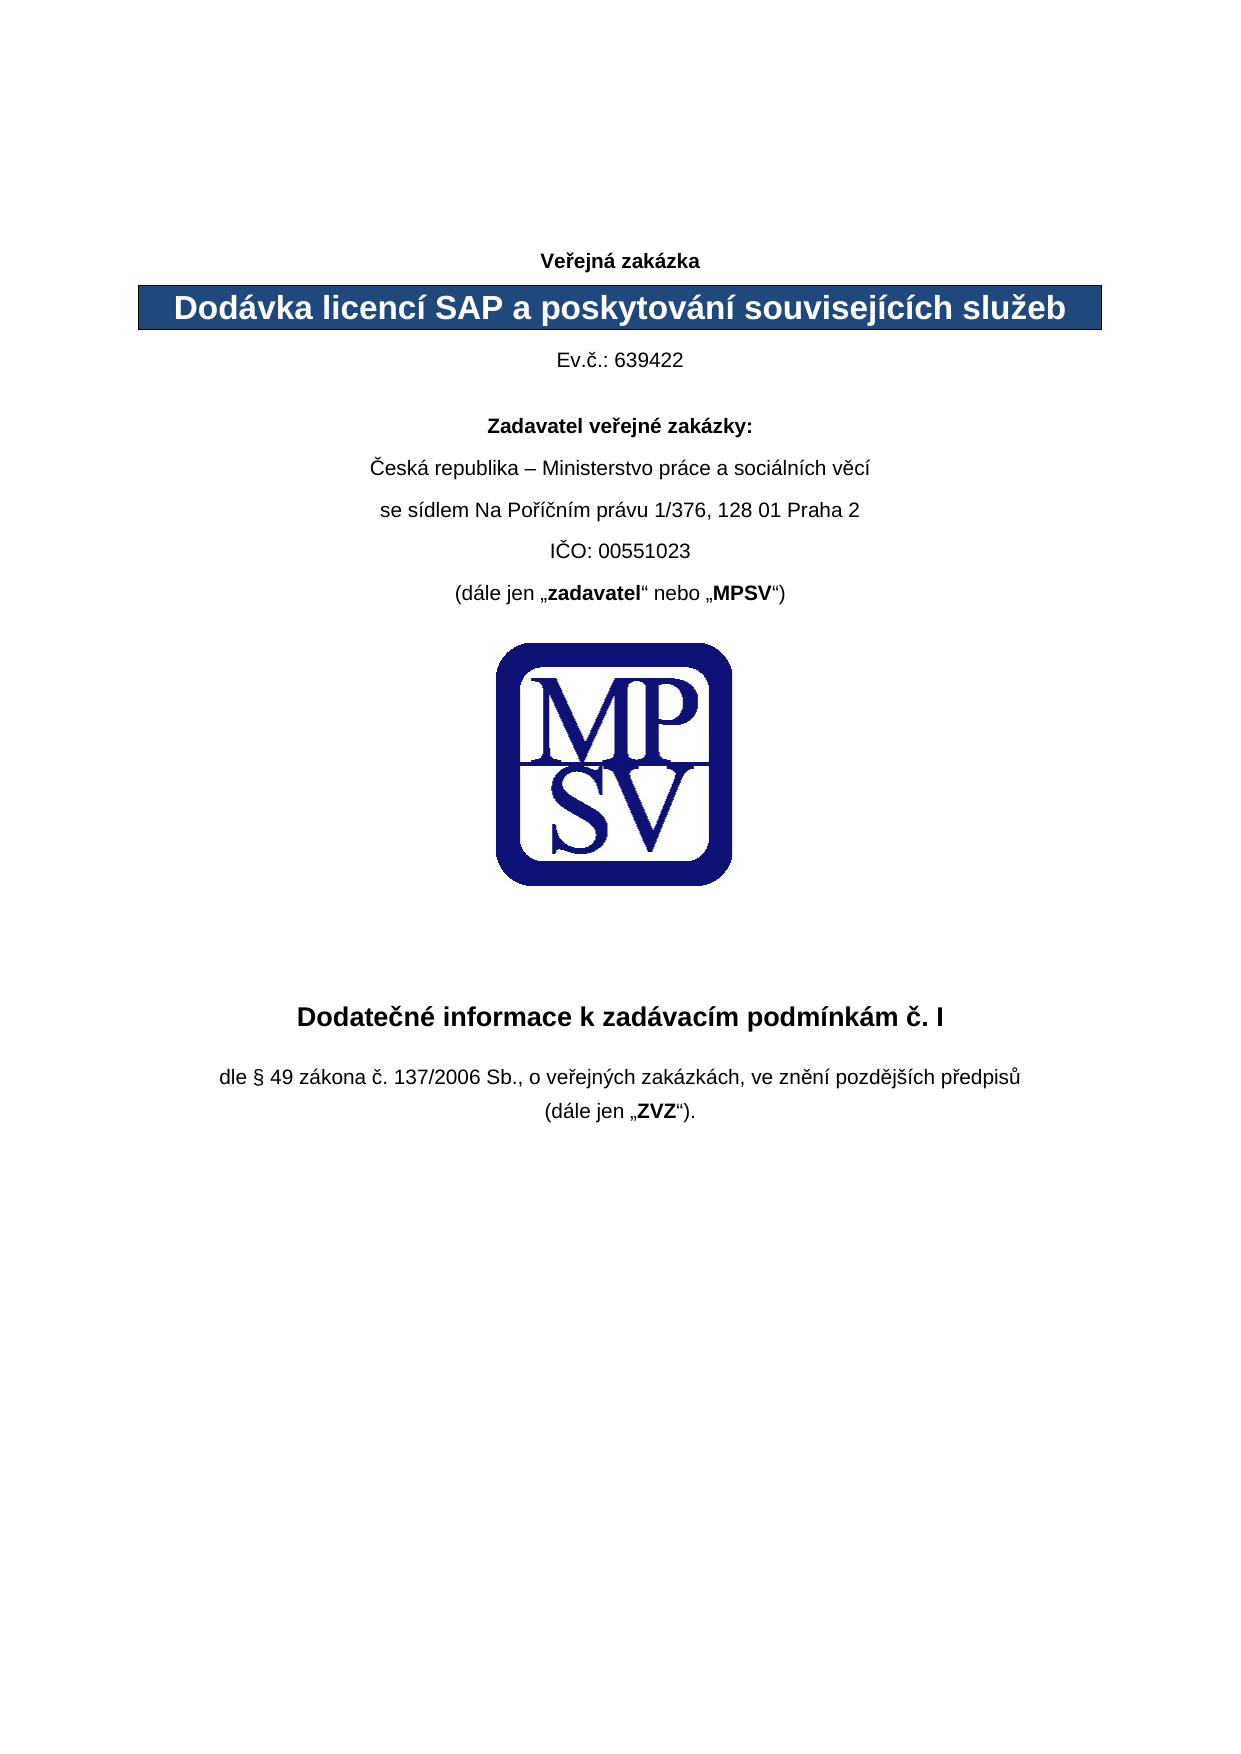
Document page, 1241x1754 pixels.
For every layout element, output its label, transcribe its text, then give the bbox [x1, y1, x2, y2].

text se sídlem Na Poříčním právu 1/376, 128 01 Praha 2 [148, 492, 1093, 521]
text Ev.č.: 639422 [148, 342, 1093, 371]
picture [496, 643, 733, 886]
text Zadavatel veřejné zakázky: [148, 409, 1093, 438]
text Dodávka licencí SAP a poskytování souvisejících služeb [139, 286, 1101, 329]
text Česká republika – Ministerstvo práce a sociálních věcí [148, 451, 1093, 480]
text Veřejná zakázka [148, 243, 1093, 273]
text (dále jen „ZVZ“). [148, 1089, 1093, 1122]
text Dodatečné informace k zadávacím podmínkám č. I [148, 1001, 1093, 1032]
text dle § 49 zákona č. 137/2006 Sb., o veřejných zakázkách, ve znění pozdějších předpisů [148, 1056, 1093, 1089]
text IČO: 00551023 [148, 534, 1093, 563]
text (dále jen „zadavatel“ nebo „MPSV“) [148, 576, 1093, 605]
